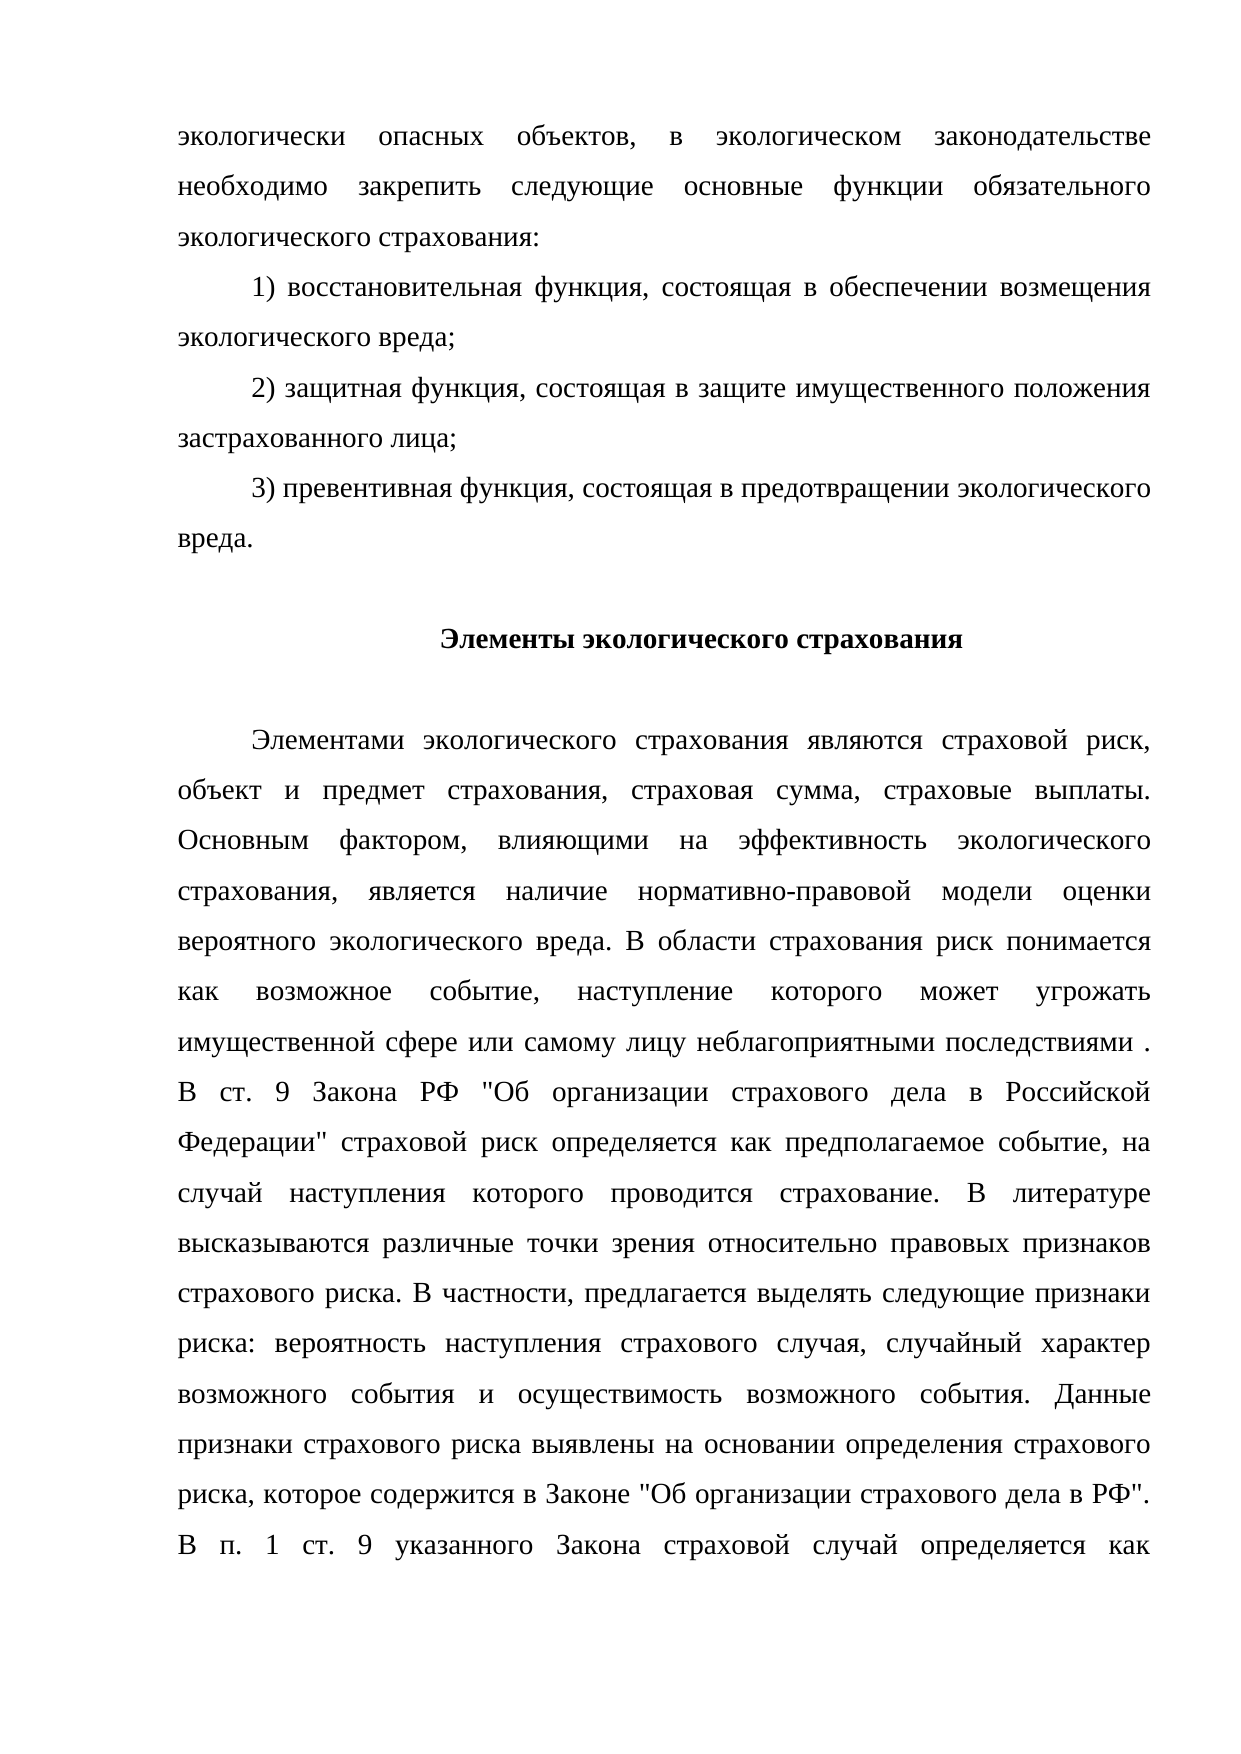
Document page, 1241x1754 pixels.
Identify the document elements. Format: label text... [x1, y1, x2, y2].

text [177, 722, 1152, 1560]
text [177, 118, 1152, 252]
text 1) восстановительная функция, состоящая в обеспечении возмещения экологического вреда; [177, 269, 1152, 353]
text Элементы экологического страхования [177, 621, 1152, 655]
text 3) превентивная функция, состоящая в предотвращении экологического вреда. [177, 470, 1152, 554]
text 2) защитная функция, состоящая в защите имущественного положения застрахованного лица; [177, 370, 1152, 453]
